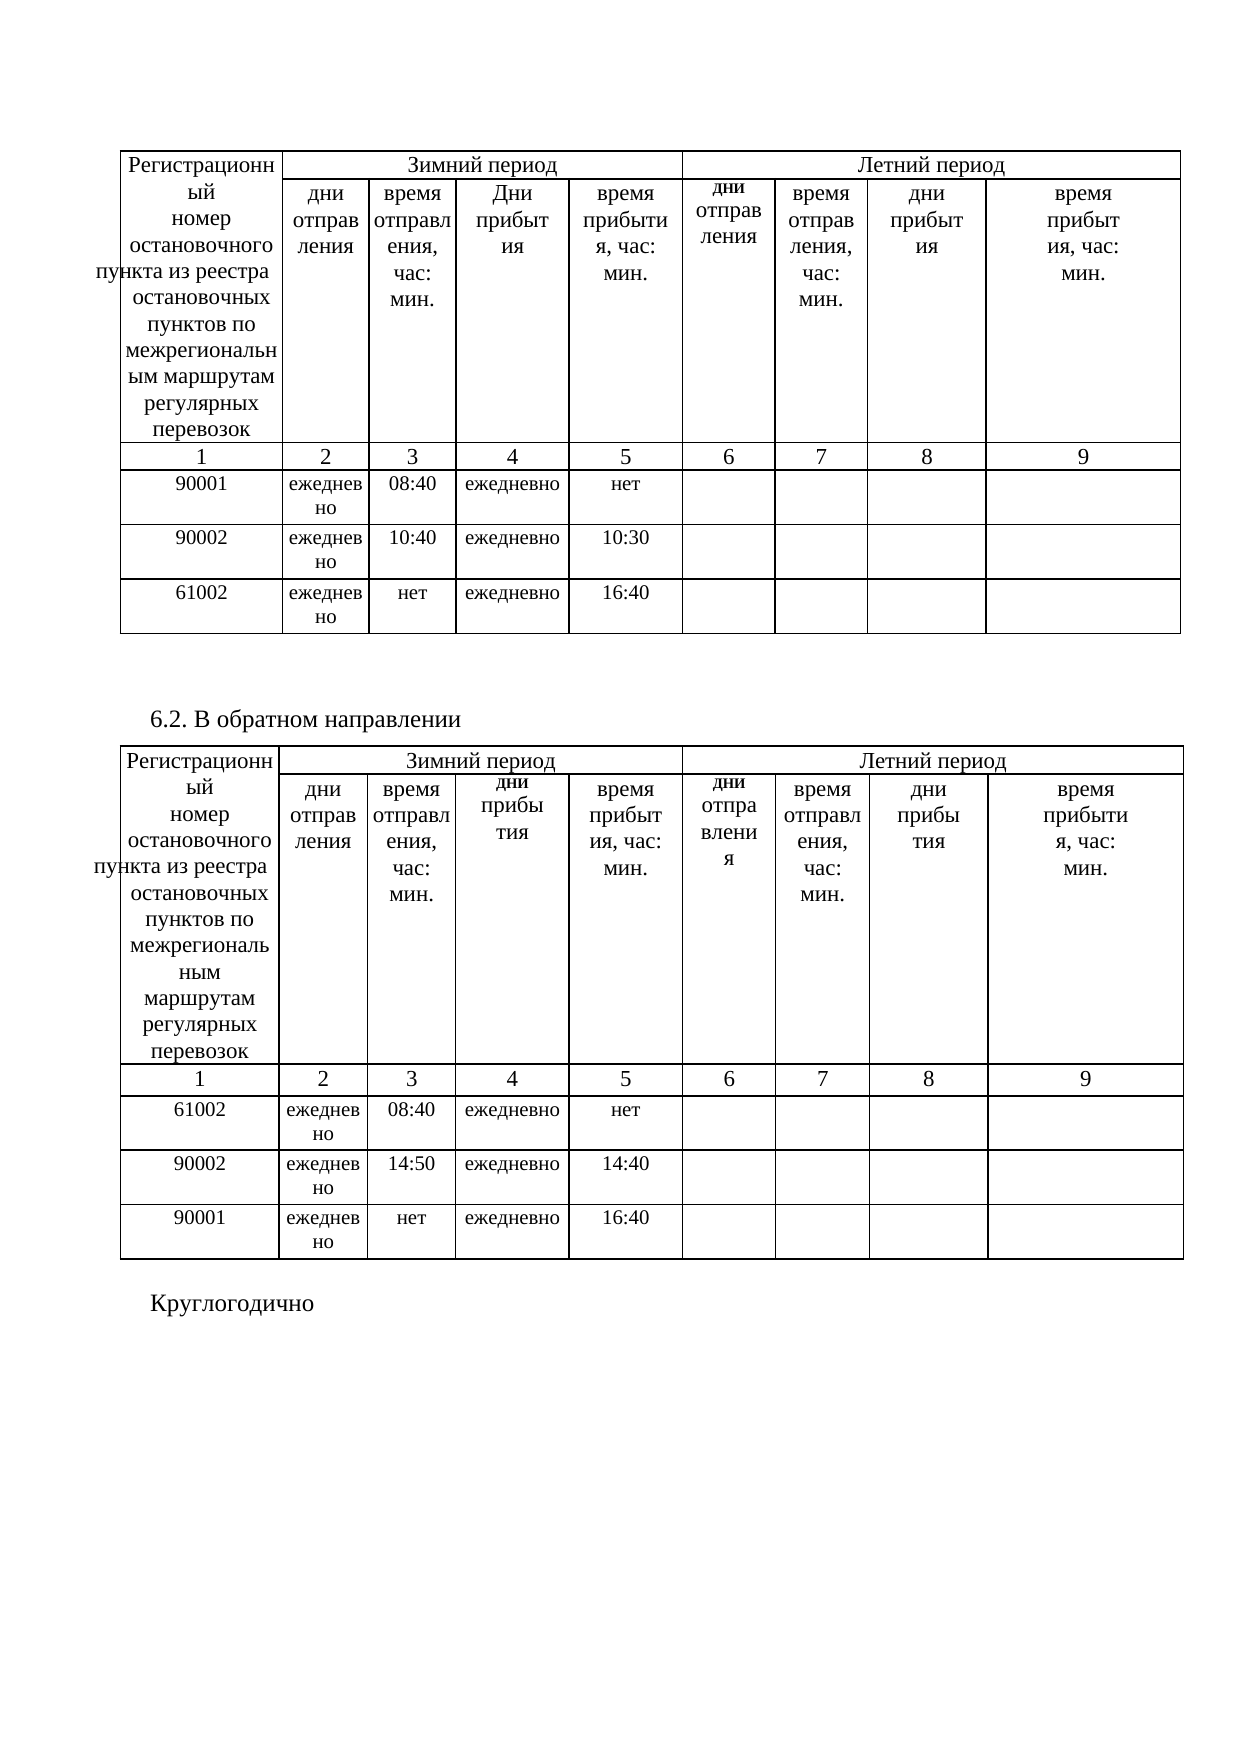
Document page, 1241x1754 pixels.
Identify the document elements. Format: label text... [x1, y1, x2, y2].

table_cell 16:40 [570, 580, 682, 632]
table_cell ДНИ отправ ления [683, 180, 774, 441]
table_cell ежедневно [280, 1097, 367, 1149]
table_cell ежедневно [280, 1151, 367, 1204]
table_cell [683, 580, 774, 632]
table_cell [776, 1097, 869, 1149]
table_cell ежедневно [456, 1151, 568, 1204]
table_header Летний период [683, 152, 1180, 178]
table_cell [683, 1097, 775, 1149]
table_cell [870, 1097, 987, 1149]
text 6.2. В обратном направлении [150, 704, 1090, 733]
text Круглогодично [150, 1288, 1090, 1317]
table_cell 2 [283, 443, 368, 469]
table_cell 2 [280, 1065, 367, 1095]
table_cell 7 [776, 443, 867, 469]
table_cell 7 [776, 1065, 869, 1095]
table_cell дни прибы тия [870, 775, 987, 1063]
table_cell [776, 1151, 869, 1204]
table_cell 5 [570, 1065, 682, 1095]
table_cell [868, 580, 985, 632]
table_cell ежедневно [457, 471, 568, 524]
table_cell [870, 1205, 987, 1258]
table_cell 61002 [121, 580, 282, 632]
table_cell ежедневно [280, 1205, 367, 1258]
table_cell [683, 471, 774, 524]
table_header Регистрационный номер остановочного пункта из реестра остановочных пунктов по межрегиональным маршрутам регулярных перевозок [121, 152, 282, 441]
table_cell дни отправ ления [283, 180, 368, 441]
table_cell 16:40 [570, 1205, 682, 1258]
table_cell [987, 525, 1180, 578]
table_cell ежедневно [456, 1097, 568, 1149]
table_cell дни отправ ления [280, 775, 367, 1063]
table_cell дни прибыт ия [868, 180, 985, 441]
table_cell 6 [683, 443, 774, 469]
table_cell 61002 [121, 1097, 278, 1149]
table_cell время отправл ения, час: мин. [368, 775, 455, 1063]
table_header Зимний период [283, 152, 682, 178]
table_cell 6 [683, 1065, 775, 1095]
table_cell 08:40 [370, 471, 455, 524]
table_cell [989, 1097, 1183, 1149]
table_cell 4 [457, 443, 568, 469]
table_cell [987, 580, 1180, 632]
table_cell [683, 1151, 775, 1204]
table_cell [776, 580, 867, 632]
table_cell ежедневно [283, 471, 368, 524]
table_cell 90002 [121, 525, 282, 578]
table_cell 5 [570, 443, 682, 469]
table_cell 90001 [121, 471, 282, 524]
table_cell нет [370, 580, 455, 632]
table_cell время отправл ения, час: мин. [776, 775, 869, 1063]
table_cell 08:40 [368, 1097, 455, 1149]
table_cell [776, 471, 867, 524]
table_cell ДНИ отпра влени я [683, 775, 775, 1063]
table_cell ежедневно [283, 580, 368, 632]
table_cell ежедневно [457, 525, 568, 578]
table_cell 8 [870, 1065, 987, 1095]
table_cell Дни прибыт ия [457, 180, 568, 441]
table_cell 9 [987, 443, 1180, 469]
table_cell [868, 525, 985, 578]
table_cell время прибыт ия, час: мин. [987, 180, 1180, 441]
table_cell 8 [868, 443, 985, 469]
table_cell время прибыти я, час: мин. [989, 775, 1183, 1063]
table_cell время прибыти я, час: мин. [570, 180, 682, 441]
table_cell время прибыт ия, час: мин. [570, 775, 682, 1063]
table_cell нет [570, 1097, 682, 1149]
table_cell [989, 1205, 1183, 1258]
table_cell время отправ ления, час: мин. [776, 180, 867, 441]
table_cell 14:50 [368, 1151, 455, 1204]
table_cell время отправл ения, час: мин. [370, 180, 455, 441]
table_cell 10:30 [570, 525, 682, 578]
table_cell 90001 [121, 1205, 278, 1258]
table_cell [776, 525, 867, 578]
table_cell ДНИ прибы тия [456, 775, 568, 1063]
table_cell [868, 471, 985, 524]
table_cell [870, 1151, 987, 1204]
table_cell [776, 1205, 869, 1258]
table_cell ежедневно [457, 580, 568, 632]
table_cell 1 [121, 1065, 278, 1095]
table_header Регистрационный номер остановочного пункта из реестра остановочных пунктов по межрегиональным маршрутам регулярных перевозок [121, 747, 278, 1063]
table_cell ежедневно [283, 525, 368, 578]
table_cell 3 [368, 1065, 455, 1095]
table_header Зимний период [280, 747, 682, 773]
table_cell 14:40 [570, 1151, 682, 1204]
table_cell [683, 525, 774, 578]
table_header Летний период [683, 747, 1183, 773]
table_cell 90002 [121, 1151, 278, 1204]
table_cell 3 [370, 443, 455, 469]
table_cell [987, 471, 1180, 524]
table_cell ежедневно [456, 1205, 568, 1258]
table_cell 9 [989, 1065, 1183, 1095]
table_cell [989, 1151, 1183, 1204]
table_cell 1 [121, 443, 282, 469]
table_cell нет [570, 471, 682, 524]
table_cell 4 [456, 1065, 568, 1095]
table_cell 10:40 [370, 525, 455, 578]
table_cell нет [368, 1205, 455, 1258]
table_cell [683, 1205, 775, 1258]
